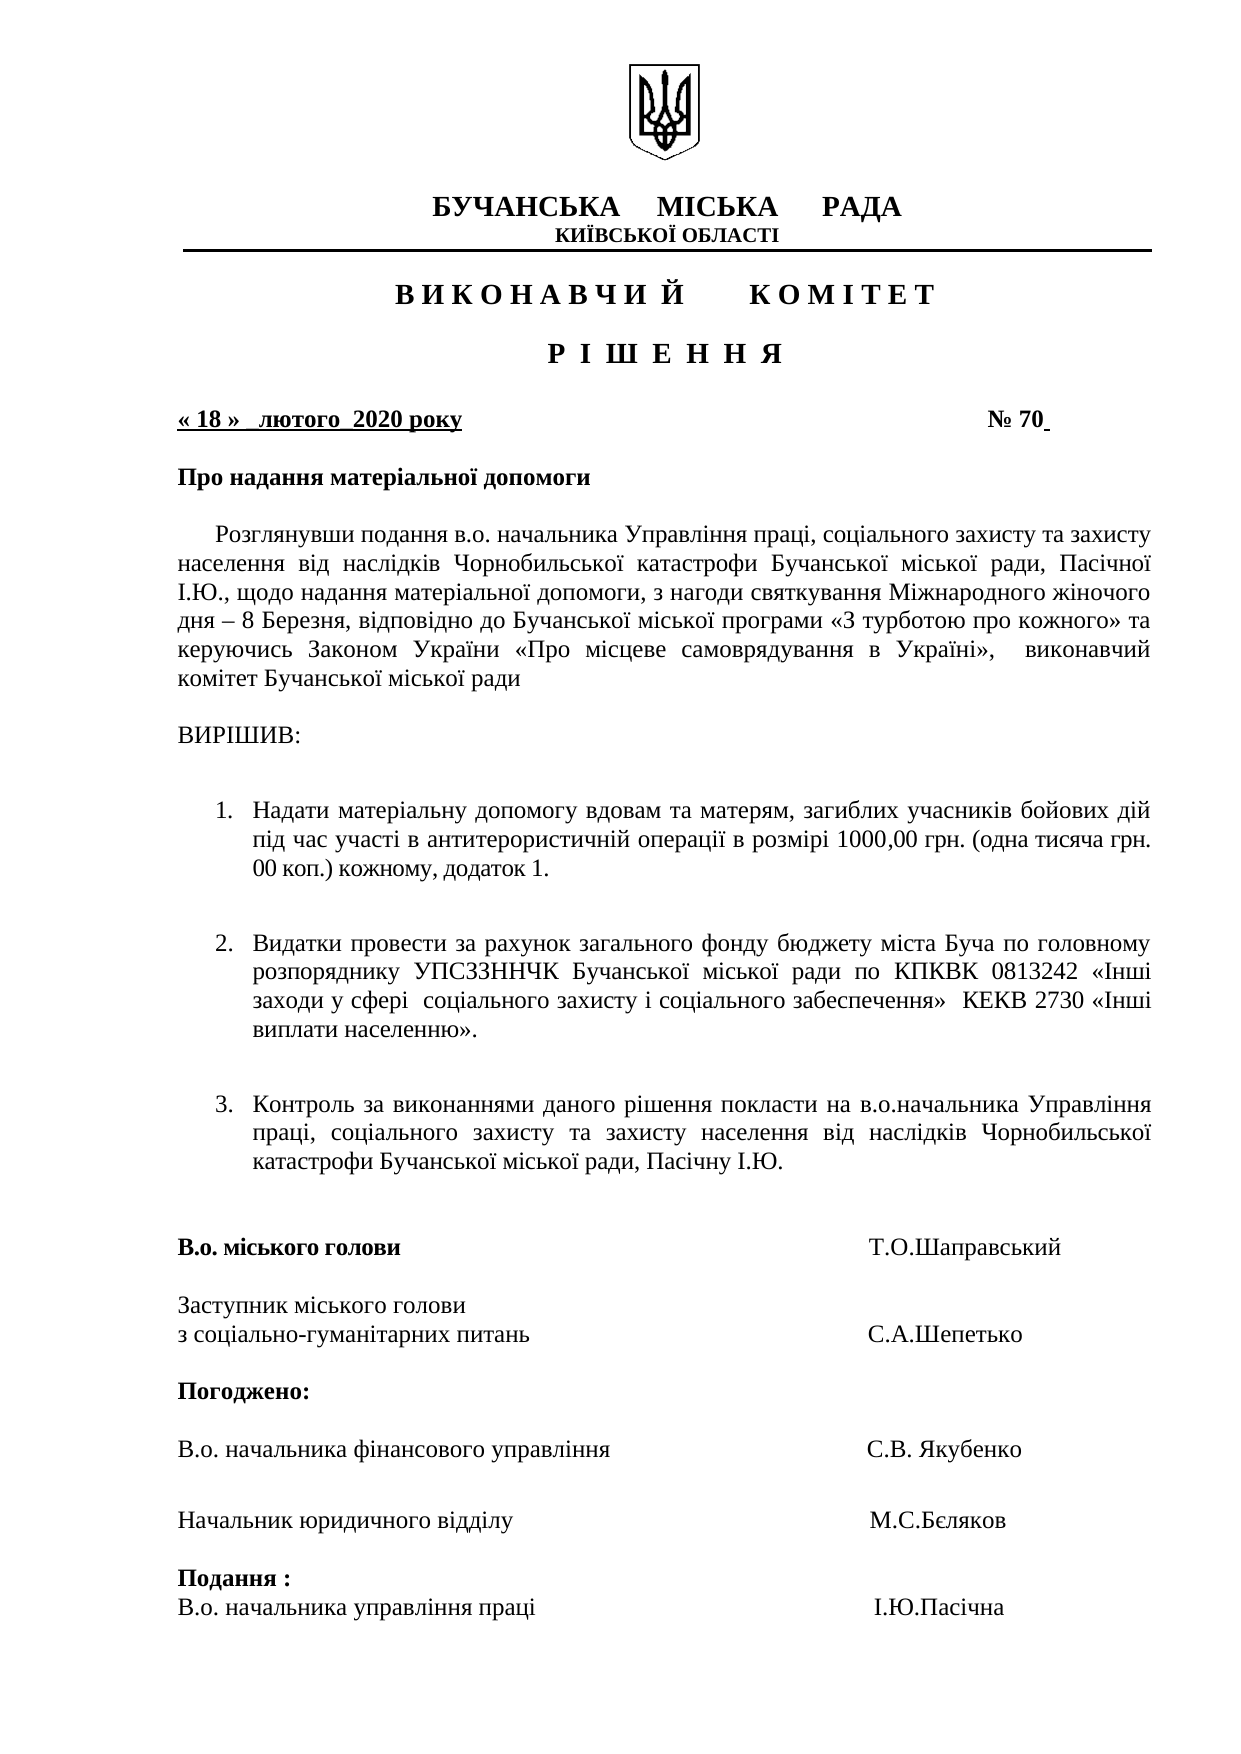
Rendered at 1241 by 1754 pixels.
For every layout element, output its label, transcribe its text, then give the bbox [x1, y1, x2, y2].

text « 18 » _лютого_2020 року № 70 [177, 404, 1152, 433]
text ВИРІШИВ: [177, 721, 1152, 749]
list Видатки провести за рахунок загального фонду бюджету міста Буча по головному розпоряднику УПСЗЗННЧК Бучанської міської ради по КПКВК 0813242 «Інші заходи у сфері соціального захисту і соціального забеспечення» КЕКВ 2730 «Інші виплати населенню». [215, 928, 1152, 1043]
subtitle Р І Ш Е Н Н Я [177, 336, 1152, 369]
text В.о. начальника управління праці І.Ю.Пасічна [177, 1592, 1152, 1621]
text з соціально-гуманітарних питань С.А.Шепетько [177, 1319, 1152, 1347]
text Начальник юридичного відділу М.С.Бєляков [177, 1506, 1152, 1534]
text Подання : [177, 1563, 1152, 1592]
list Контроль за виконаннями даного рішення покласти на в.о.начальника Управління праці, соціального захисту та захисту населення від наслідків Чорнобильської катастрофи Бучанської міської ради, Пасічну І.Ю. [215, 1089, 1152, 1175]
text Погоджено: [177, 1376, 1152, 1405]
text В.о. міського голови Т.О.Шаправський [177, 1232, 1152, 1261]
text Розглянувши подання в.о. начальника Управління праці, соціального захисту та захисту населення від наслідків Чорнобильської катастрофи Бучанської міської ради, Пасічної І.Ю., щодо надання матеріальної допомоги, з нагоди святкування Міжнародного жіночого дня – 8 Березня, відповідно до Бучанської міської програми «З турботою про кожного» та керуючись Законом України «Про місцеве самоврядування в Україні», виконавчий комітет Бучанської міської ради [177, 519, 1152, 692]
text Заступник міського голови [177, 1290, 1152, 1319]
subtitle В И К О Н А В Ч И Й К О М І Т Е Т [177, 277, 1152, 311]
text БУЧАНСЬКА МІСЬКА РАДА [183, 189, 1152, 223]
list Надати матеріальну допомогу вдовам та матерям, загиблих учасників бойових дій під час участі в антитерористичній операції в розмірі 1000,00 грн. (одна тисяча грн. 00 коп.) кожному, додаток 1. [215, 795, 1152, 882]
text Про надання матеріальної допомоги [177, 462, 1152, 491]
subtitle КИЇВСЬКОЇ ОБЛАСТІ [183, 223, 1152, 249]
text В.о. начальника фінансового управління С.В. Якубенко [177, 1434, 1152, 1462]
